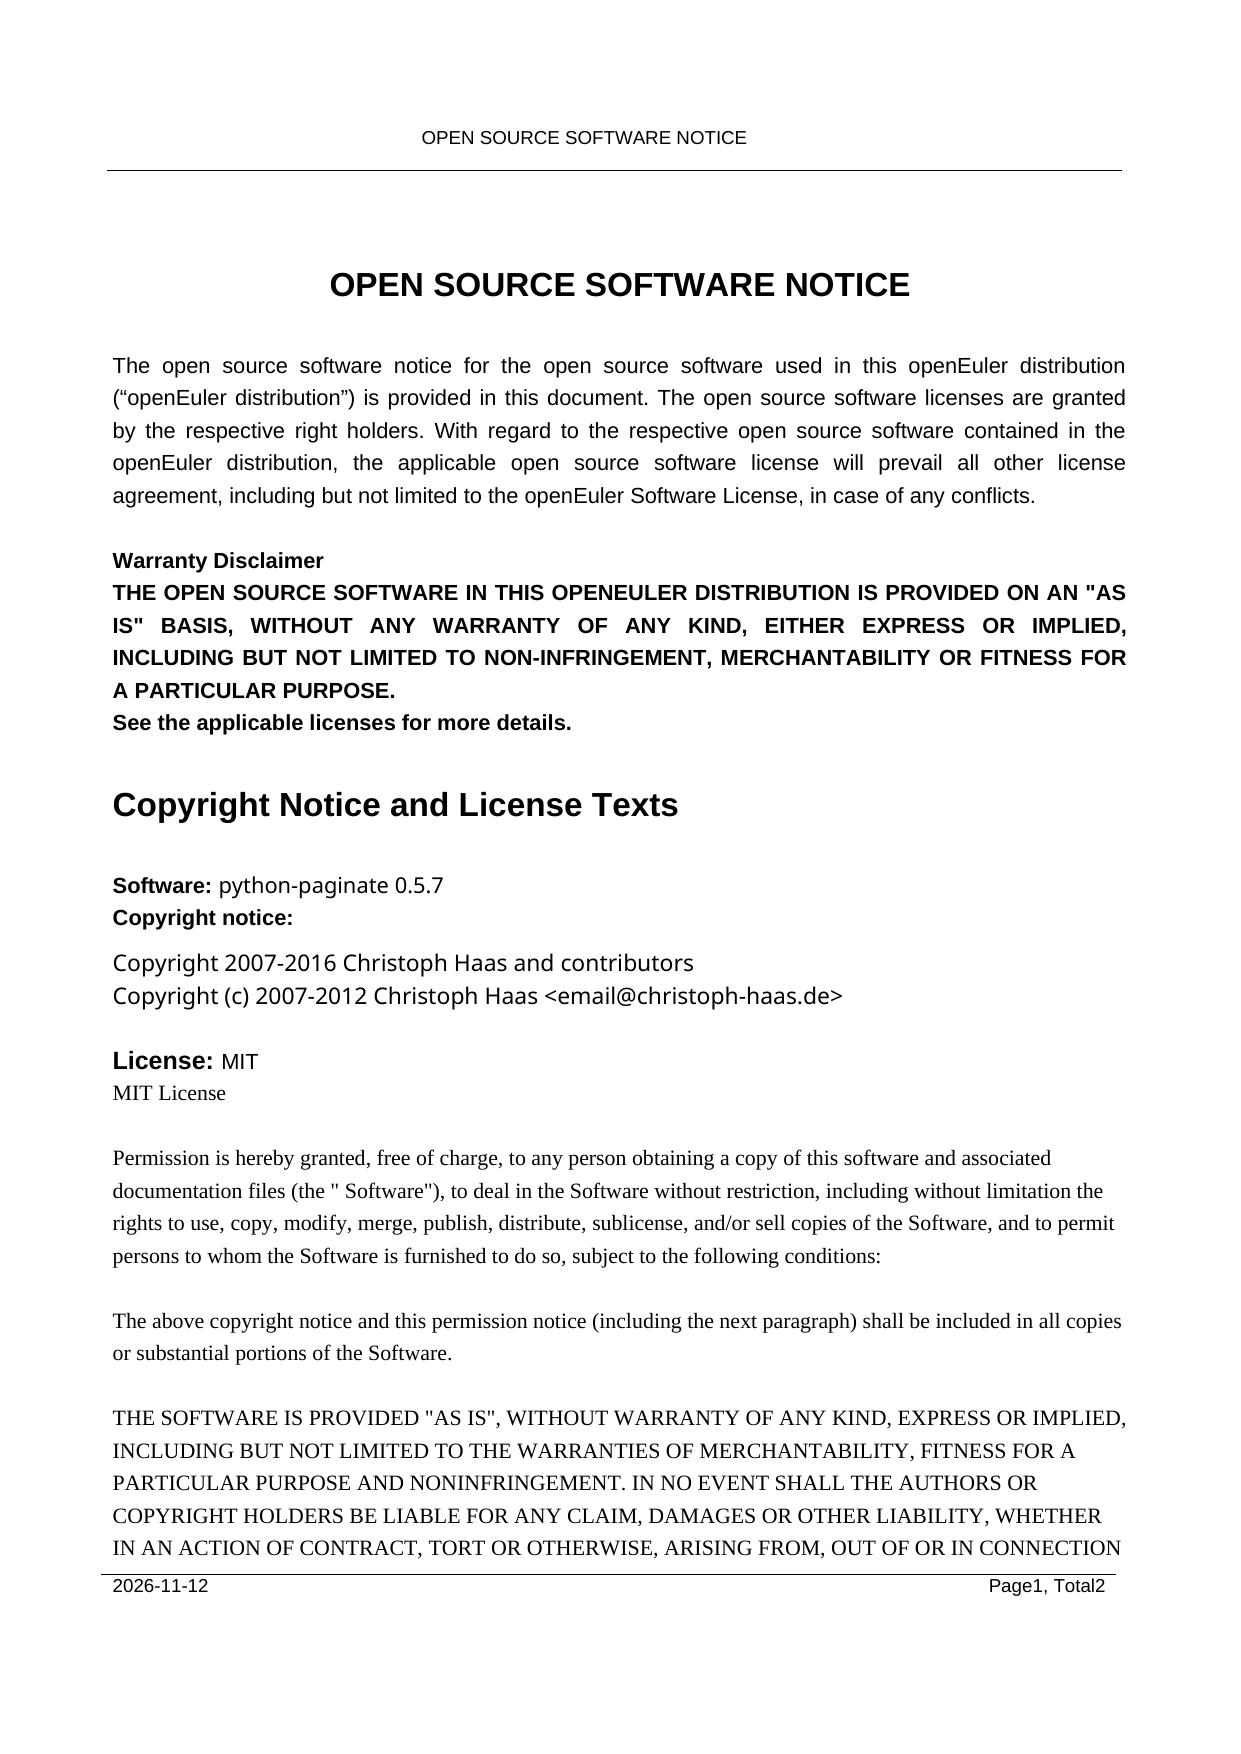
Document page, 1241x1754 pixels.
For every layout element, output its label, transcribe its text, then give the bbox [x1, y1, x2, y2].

text Copyright Notice and License Texts [112, 771, 1128, 836]
text License: MIT [112, 1044, 1128, 1077]
text Warranty Disclaimer [112, 544, 1128, 576]
text OPEN SOURCE SOFTWARE NOTICE [112, 251, 1128, 316]
title Software: python-paginate 0.5.7 [112, 869, 1128, 901]
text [112, 1077, 1128, 1564]
text Copyright notice: [112, 901, 1128, 934]
text THE OPEN SOURCE SOFTWARE IN THIS OPENEULER DISTRIBUTION IS PROVIDED ON AN "AS IS" BASIS, WITHOUT ANY WARRANTY OF ANY KIND, EITHER EXPRESS OR IMPLIED, INCLUDING BUT NOT LIMITED TO NON-INFRINGEMENT, MERCHANTABILITY OR FITNESS FOR A PARTICULAR PURPOSE. See the applicable licenses for more details. [112, 576, 1128, 739]
text Copyright 2007-2016 Christoph Haas and contributors Copyright (c) 2007-2012 Christoph Haas <email@christoph-haas.de> [112, 947, 1128, 1044]
text The open source software notice for the open source software used in this openEuler distribution (“openEuler distribution”) is provided in this document. The open source software licenses are granted by the respective right holders. With regard to the respective open source software contained in the openEuler distribution, the applicable open source software license will prevail all other license agreement, including but not limited to the openEuler Software License, in case of any conflicts. [112, 349, 1128, 511]
